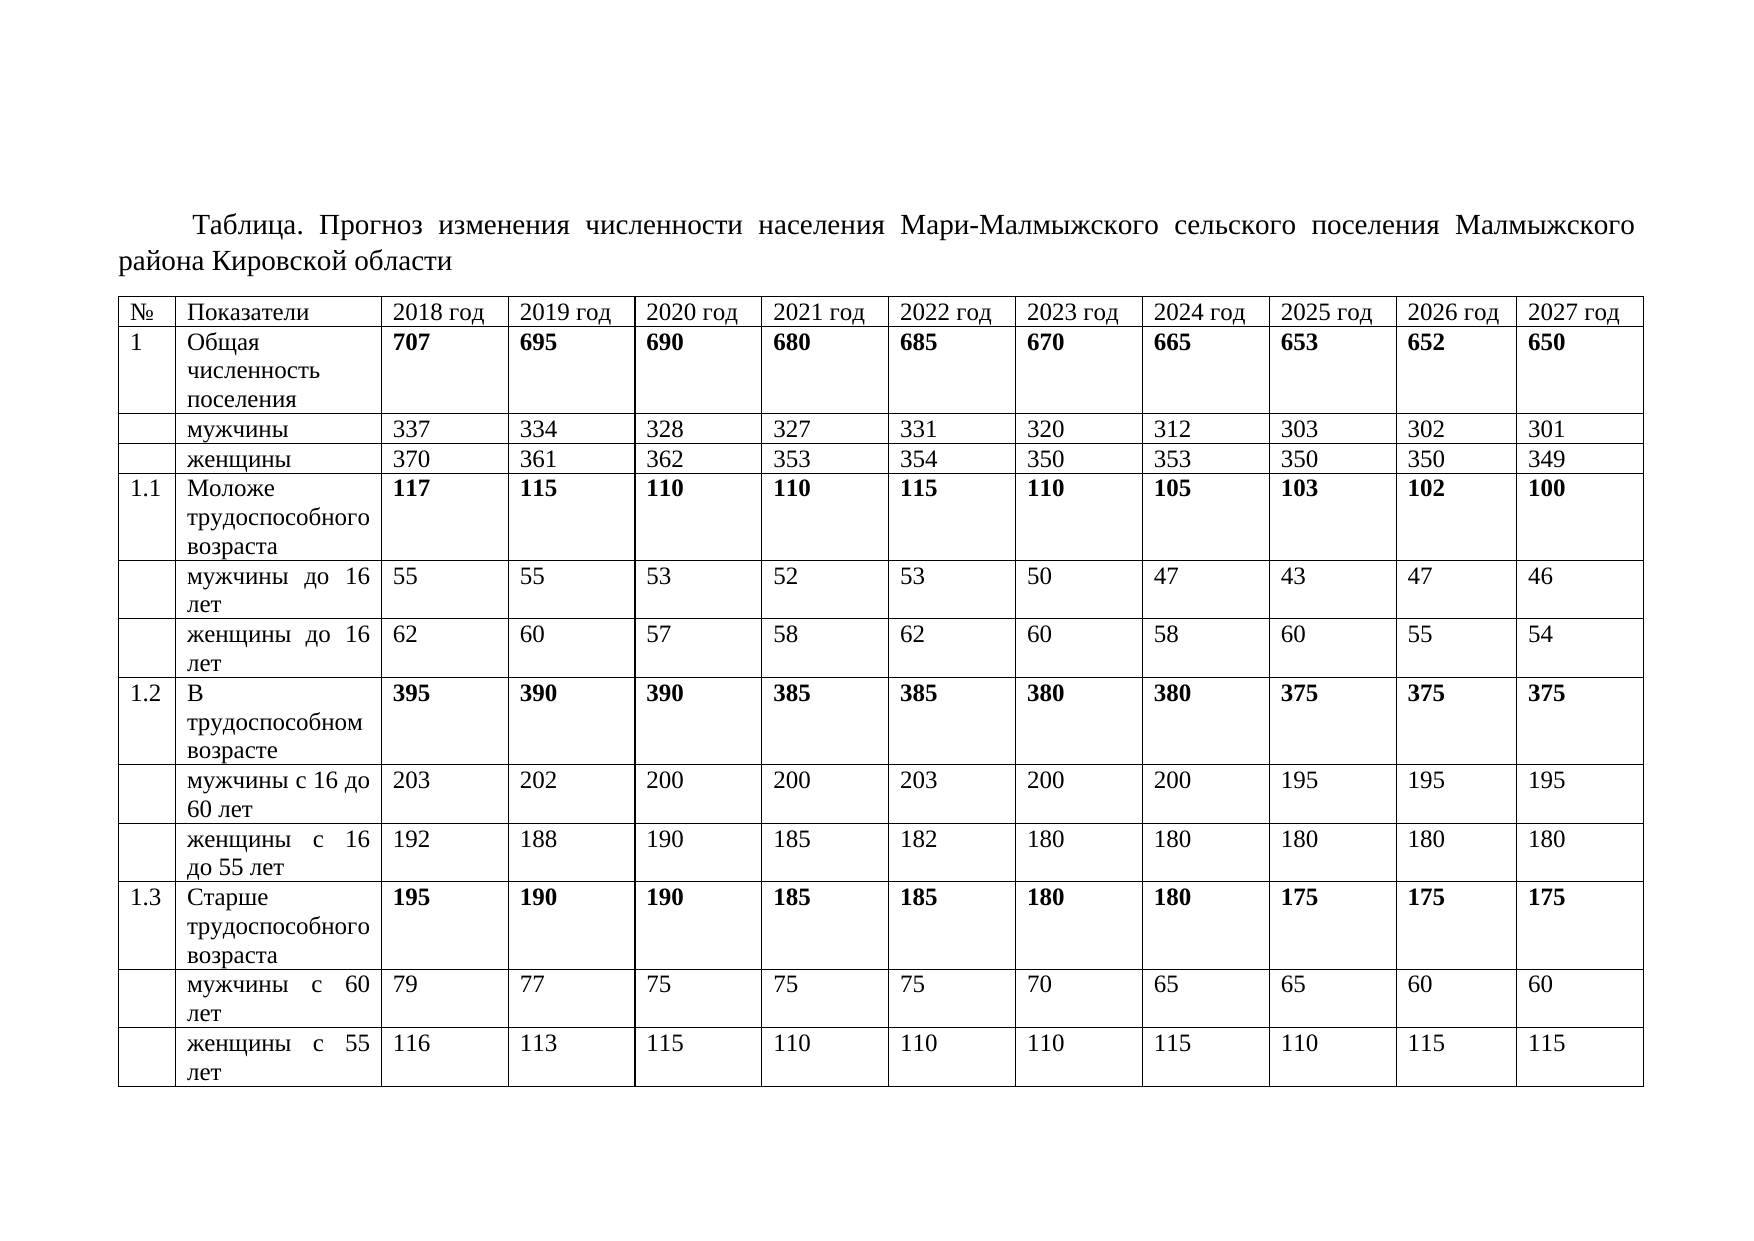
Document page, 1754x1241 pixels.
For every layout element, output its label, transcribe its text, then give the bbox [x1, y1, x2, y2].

table_cell 695 [509, 327, 634, 413]
table_cell 65 [1270, 970, 1396, 1027]
table_cell 195 [382, 882, 508, 968]
table_cell 200 [1143, 765, 1269, 823]
table_cell 195 [1270, 765, 1396, 823]
table_cell [119, 1028, 175, 1086]
table_cell 75 [636, 970, 761, 1027]
table_cell 670 [1016, 327, 1142, 413]
table_cell 185 [762, 824, 888, 881]
table_cell женщины с 16 до 55 лет [176, 824, 381, 881]
table_cell 58 [762, 619, 888, 677]
table_cell 395 [382, 678, 508, 764]
table_cell 685 [889, 327, 1015, 413]
table_cell 1.3 [119, 882, 175, 968]
table_cell 65 [1143, 970, 1269, 1027]
table_header 2019 год [509, 297, 634, 326]
table_cell 79 [382, 970, 508, 1027]
table_cell 60 [1397, 970, 1516, 1027]
table_cell 690 [636, 327, 761, 413]
table_cell 115 [1397, 1028, 1516, 1086]
table_cell 190 [636, 824, 761, 881]
table_cell 60 [1016, 619, 1142, 677]
table_cell 185 [889, 882, 1015, 968]
table_cell 43 [1270, 561, 1396, 618]
table_cell 53 [636, 561, 761, 618]
table_cell 190 [509, 882, 634, 968]
table_cell 350 [1270, 444, 1396, 472]
table_cell 180 [1016, 882, 1142, 968]
table_cell 653 [1270, 327, 1396, 413]
table_header 2018 год [382, 297, 508, 326]
table_cell 60 [1270, 619, 1396, 677]
table_cell 55 [382, 561, 508, 618]
table_cell 100 [1517, 474, 1643, 560]
table_cell 380 [1016, 678, 1142, 764]
table_cell 390 [636, 678, 761, 764]
table_cell [119, 824, 175, 881]
table_cell 115 [1143, 1028, 1269, 1086]
table_cell 115 [636, 1028, 761, 1086]
table_cell 60 [509, 619, 634, 677]
table_cell 57 [636, 619, 761, 677]
table_cell 650 [1517, 327, 1643, 413]
table_cell 188 [509, 824, 634, 881]
table_cell 58 [1143, 619, 1269, 677]
table_cell 115 [1517, 1028, 1643, 1086]
table_cell 331 [889, 414, 1015, 443]
table_cell 110 [889, 1028, 1015, 1086]
table_cell 110 [1016, 474, 1142, 560]
text Таблица. Прогноз изменения численности населения Мари-Малмыжского сельского поселения Малмыжского района Кировской области [118, 207, 1636, 276]
table_cell 1.2 [119, 678, 175, 764]
table_cell 334 [509, 414, 634, 443]
table_cell 303 [1270, 414, 1396, 443]
table_header 2027 год [1517, 297, 1643, 326]
table_cell 1.1 [119, 474, 175, 560]
table_cell 380 [1143, 678, 1269, 764]
table_cell 105 [1143, 474, 1269, 560]
table_cell 110 [762, 474, 888, 560]
table_cell 180 [1517, 824, 1643, 881]
table_cell 110 [762, 1028, 888, 1086]
table_cell 113 [509, 1028, 634, 1086]
table_cell 190 [636, 882, 761, 968]
table_cell 117 [382, 474, 508, 560]
table_cell 75 [762, 970, 888, 1027]
table_cell 53 [889, 561, 1015, 618]
table_header 2021 год [762, 297, 888, 326]
table_cell 180 [1016, 824, 1142, 881]
table_cell 52 [762, 561, 888, 618]
table_cell 350 [1397, 444, 1516, 472]
table_cell Моложе трудоспособного возраста [176, 474, 381, 560]
table_cell 385 [889, 678, 1015, 764]
table_cell 350 [1016, 444, 1142, 472]
table_cell [119, 970, 175, 1027]
table_cell 54 [1517, 619, 1643, 677]
table_cell 353 [1143, 444, 1269, 472]
table_cell 680 [762, 327, 888, 413]
table_cell 203 [382, 765, 508, 823]
table_header № [119, 297, 175, 326]
table_cell 70 [1016, 970, 1142, 1027]
table_cell мужчины [176, 414, 381, 443]
table_cell 182 [889, 824, 1015, 881]
table_cell 200 [762, 765, 888, 823]
table_cell 362 [636, 444, 761, 472]
table_cell 180 [1270, 824, 1396, 881]
table_cell 361 [509, 444, 634, 472]
table_cell 385 [762, 678, 888, 764]
table_cell 320 [1016, 414, 1142, 443]
table_cell 180 [1397, 824, 1516, 881]
table_cell 665 [1143, 327, 1269, 413]
table_cell 353 [762, 444, 888, 472]
table_cell 46 [1517, 561, 1643, 618]
table_cell 50 [1016, 561, 1142, 618]
table_cell 195 [1397, 765, 1516, 823]
table_cell 375 [1270, 678, 1396, 764]
table_cell 349 [1517, 444, 1643, 472]
table_cell 103 [1270, 474, 1396, 560]
table_cell 354 [889, 444, 1015, 472]
table_header Показатели [176, 297, 381, 326]
table_cell 375 [1397, 678, 1516, 764]
table_cell 202 [509, 765, 634, 823]
table_cell 707 [382, 327, 508, 413]
table_cell 55 [509, 561, 634, 618]
table_header 2025 год [1270, 297, 1396, 326]
table_cell В трудоспособном возрасте [176, 678, 381, 764]
table_cell 62 [382, 619, 508, 677]
table_cell 55 [1397, 619, 1516, 677]
table_cell женщины с 55 лет [176, 1028, 381, 1086]
table_cell 47 [1143, 561, 1269, 618]
table_cell 312 [1143, 414, 1269, 443]
table_cell 115 [509, 474, 634, 560]
table_cell 203 [889, 765, 1015, 823]
table_cell 195 [1517, 765, 1643, 823]
table_cell 192 [382, 824, 508, 881]
table_cell 375 [1517, 678, 1643, 764]
table_cell 200 [636, 765, 761, 823]
table_cell 301 [1517, 414, 1643, 443]
table_cell 110 [636, 474, 761, 560]
table_cell 328 [636, 414, 761, 443]
table_cell [119, 619, 175, 677]
table_cell 77 [509, 970, 634, 1027]
table_cell 1 [119, 327, 175, 413]
table_cell 102 [1397, 474, 1516, 560]
table_cell [119, 444, 175, 472]
table_cell 185 [762, 882, 888, 968]
table_cell женщины до 16 лет [176, 619, 381, 677]
table_cell 652 [1397, 327, 1516, 413]
table_cell 180 [1143, 882, 1269, 968]
table_cell 370 [382, 444, 508, 472]
table_cell 110 [1016, 1028, 1142, 1086]
table_cell 175 [1517, 882, 1643, 968]
table_cell женщины [176, 444, 381, 472]
table_cell 115 [889, 474, 1015, 560]
table_cell 116 [382, 1028, 508, 1086]
table_cell 337 [382, 414, 508, 443]
table_cell 390 [509, 678, 634, 764]
table_cell 327 [762, 414, 888, 443]
table_header 2023 год [1016, 297, 1142, 326]
table_cell 60 [1517, 970, 1643, 1027]
table_cell мужчины с 60 лет [176, 970, 381, 1027]
table_cell 47 [1397, 561, 1516, 618]
table_cell [119, 414, 175, 443]
table_cell 175 [1270, 882, 1396, 968]
table_cell 200 [1016, 765, 1142, 823]
table_cell 302 [1397, 414, 1516, 443]
table_cell мужчины до 16 лет [176, 561, 381, 618]
table_cell [119, 765, 175, 823]
table_cell Общая численность поселения [176, 327, 381, 413]
table_cell 62 [889, 619, 1015, 677]
table_cell [119, 561, 175, 618]
table_header 2024 год [1143, 297, 1269, 326]
table_cell 75 [889, 970, 1015, 1027]
table_header 2022 год [889, 297, 1015, 326]
table_cell мужчины с 16 до 60 лет [176, 765, 381, 823]
table_header 2020 год [636, 297, 761, 326]
table_header 2026 год [1397, 297, 1516, 326]
table_cell 175 [1397, 882, 1516, 968]
table_cell 110 [1270, 1028, 1396, 1086]
table_cell Старше трудоспособного возраста [176, 882, 381, 968]
table_cell 180 [1143, 824, 1269, 881]
